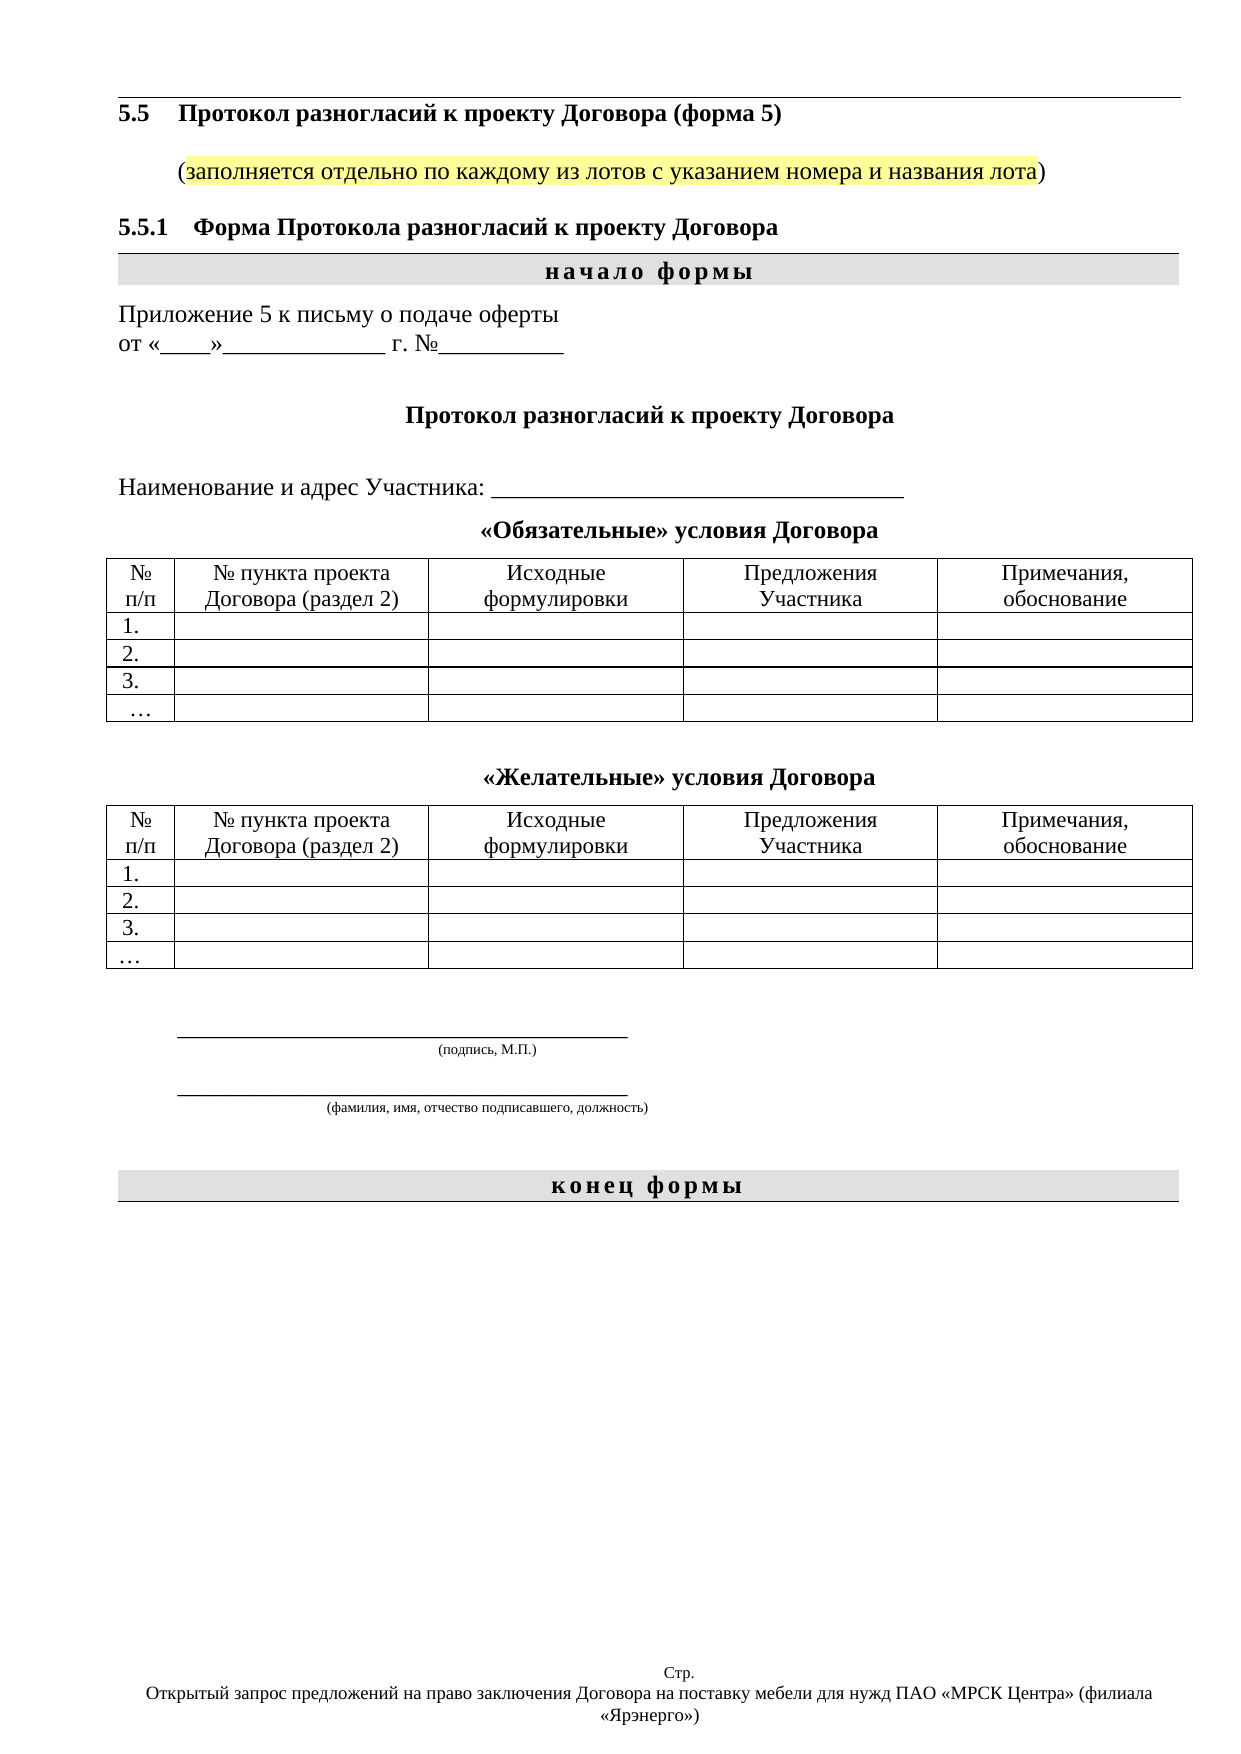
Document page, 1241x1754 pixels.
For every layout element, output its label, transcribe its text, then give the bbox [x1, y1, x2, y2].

table_cell [684, 860, 937, 886]
table_cell [175, 860, 428, 886]
table_cell [429, 668, 683, 694]
table_cell [684, 914, 937, 941]
table_cell [938, 613, 1192, 639]
table_cell [429, 695, 683, 721]
text начало формы [118, 254, 1179, 285]
table_cell [175, 613, 428, 639]
table_cell [175, 942, 428, 968]
subtitle Форма Протокола разногласий к проекту Договора [118, 212, 1181, 240]
table_cell [938, 887, 1192, 913]
table_header № п/п [107, 559, 174, 612]
table_cell [175, 668, 428, 694]
text Приложение 5 к письму о подаче оферты от «____»_____________ г. №__________ [118, 299, 1181, 357]
table_cell [938, 942, 1192, 968]
text Протокол разногласий к проекту Договора [118, 400, 1181, 428]
table_cell [684, 613, 937, 639]
table_cell [175, 695, 428, 721]
table_cell [107, 668, 174, 694]
table_cell [429, 887, 683, 913]
table_header № пункта проекта Договора (раздел 2) [175, 559, 428, 612]
text Наименование и адрес Участника: _________________________________ [118, 472, 1181, 500]
table_cell [429, 613, 683, 639]
text (фамилия, имя, отчество подписавшего, должность) [118, 1098, 797, 1127]
text (подпись, М.П.) [118, 1041, 797, 1070]
table_cell [684, 887, 937, 913]
table_header Примечания, обоснование [938, 559, 1192, 612]
table_cell [107, 613, 174, 639]
table_cell [684, 640, 937, 666]
table_cell [938, 695, 1192, 721]
table_cell [429, 914, 683, 941]
table_header Предложения Участника [684, 806, 937, 858]
table_cell [429, 640, 683, 666]
table_cell [938, 914, 1192, 941]
table_cell [175, 887, 428, 913]
text «Желательные» условия Договора [118, 762, 1181, 790]
table_header Исходные формулировки [429, 806, 683, 858]
table_cell [684, 942, 937, 968]
table_cell [429, 860, 683, 886]
text ____________________________________ [118, 1070, 1181, 1098]
table_header Предложения Участника [684, 559, 937, 612]
table_cell [107, 640, 174, 666]
table_cell [684, 668, 937, 694]
table_cell [107, 914, 174, 941]
table_cell [175, 640, 428, 666]
subtitle Протокол разногласий к проекту Договора (форма 5) [118, 98, 1181, 127]
table_header № пункта проекта Договора (раздел 2) [175, 806, 428, 858]
text ____________________________________ [118, 1012, 1181, 1041]
text конец формы [118, 1170, 1179, 1201]
table_cell [938, 860, 1192, 886]
table_header № п/п [107, 806, 174, 858]
table_cell [175, 914, 428, 941]
table_cell [684, 695, 937, 721]
table_cell [107, 887, 174, 913]
table_cell [938, 668, 1192, 694]
table_cell … [107, 942, 174, 968]
table_cell … [107, 695, 174, 721]
text «Обязательные» условия Договора [118, 515, 1181, 543]
table_header Примечания, обоснование [938, 806, 1192, 858]
table_cell [429, 942, 683, 968]
table_cell [107, 860, 174, 886]
table_cell [938, 640, 1192, 666]
table_header Исходные формулировки [429, 559, 683, 612]
